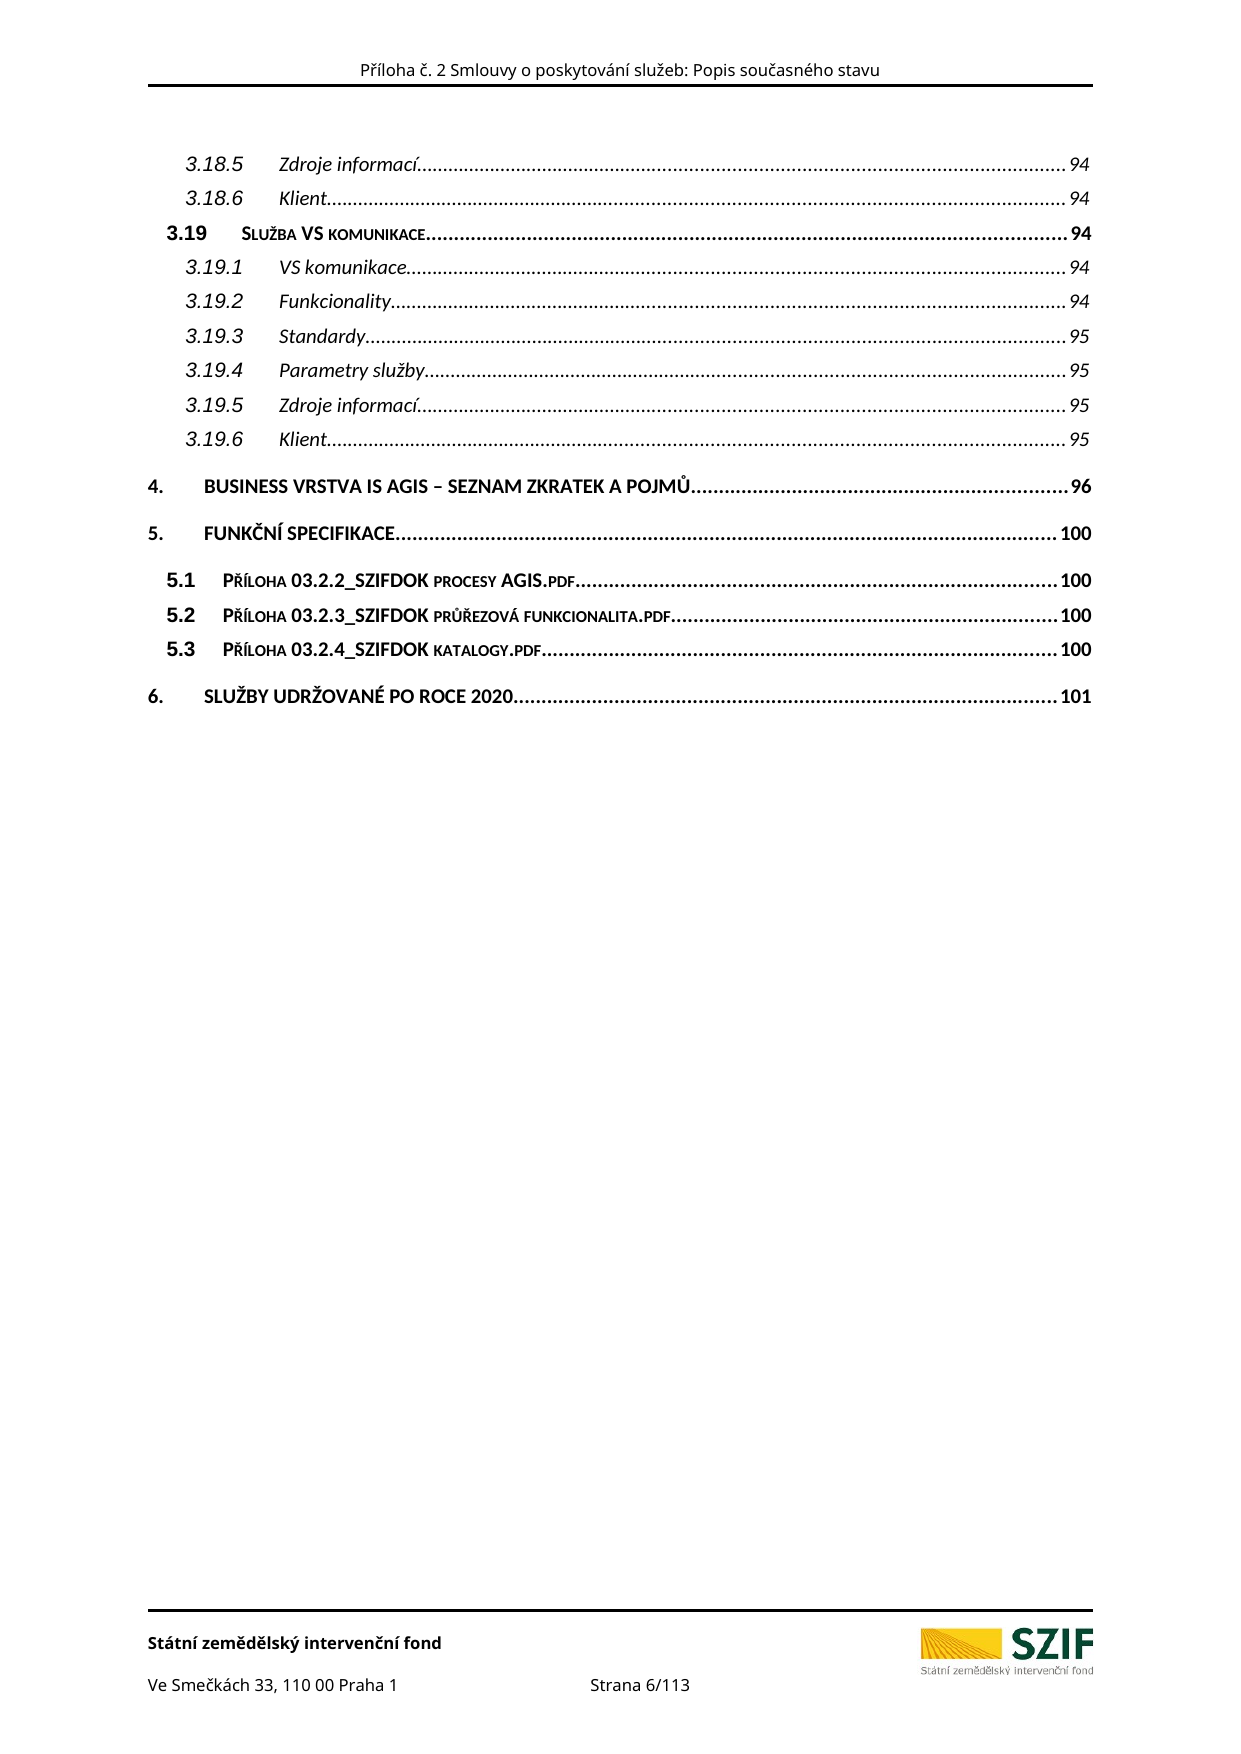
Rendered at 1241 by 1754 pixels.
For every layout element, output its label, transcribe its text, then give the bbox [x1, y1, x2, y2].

text 3.19.3 Standardy 95 [185, 323, 1093, 348]
text 5. Funkční specifikace 100 [148, 521, 1093, 546]
text 3.19.5 Zdroje informací 95 [185, 392, 1093, 417]
text 5.2 Příloha 03.2.3_SZIFDOK průřezová funkcionalita.pdf 100 [166, 602, 1093, 627]
text 3.19.2 Funkcionality 94 [185, 289, 1093, 314]
text 3.19 Služba VS komunikace 94 [166, 220, 1093, 245]
text 5.1 Příloha 03.2.2_SZIFDOK procesy AGIS.pdf 100 [166, 567, 1093, 593]
text 3.18.6 Klient 94 [185, 185, 1093, 211]
picture [917, 1627, 1095, 1675]
text 3.19.4 Parametry služby 95 [185, 358, 1093, 383]
text 6. Služby udržované po roce 2020 101 [148, 683, 1093, 709]
text 5.3 Příloha 03.2.4_SZIFDOK katalogy.pdf 100 [166, 636, 1093, 662]
text 3.19.1 VS komunikace 94 [185, 254, 1093, 279]
text 3.18.5 Zdroje informací 94 [185, 151, 1093, 176]
text 4. Business vrstva IS AGIS – Seznam zkratek a pojmů 96 [148, 473, 1093, 499]
text 3.19.6 Klient 95 [185, 427, 1093, 452]
